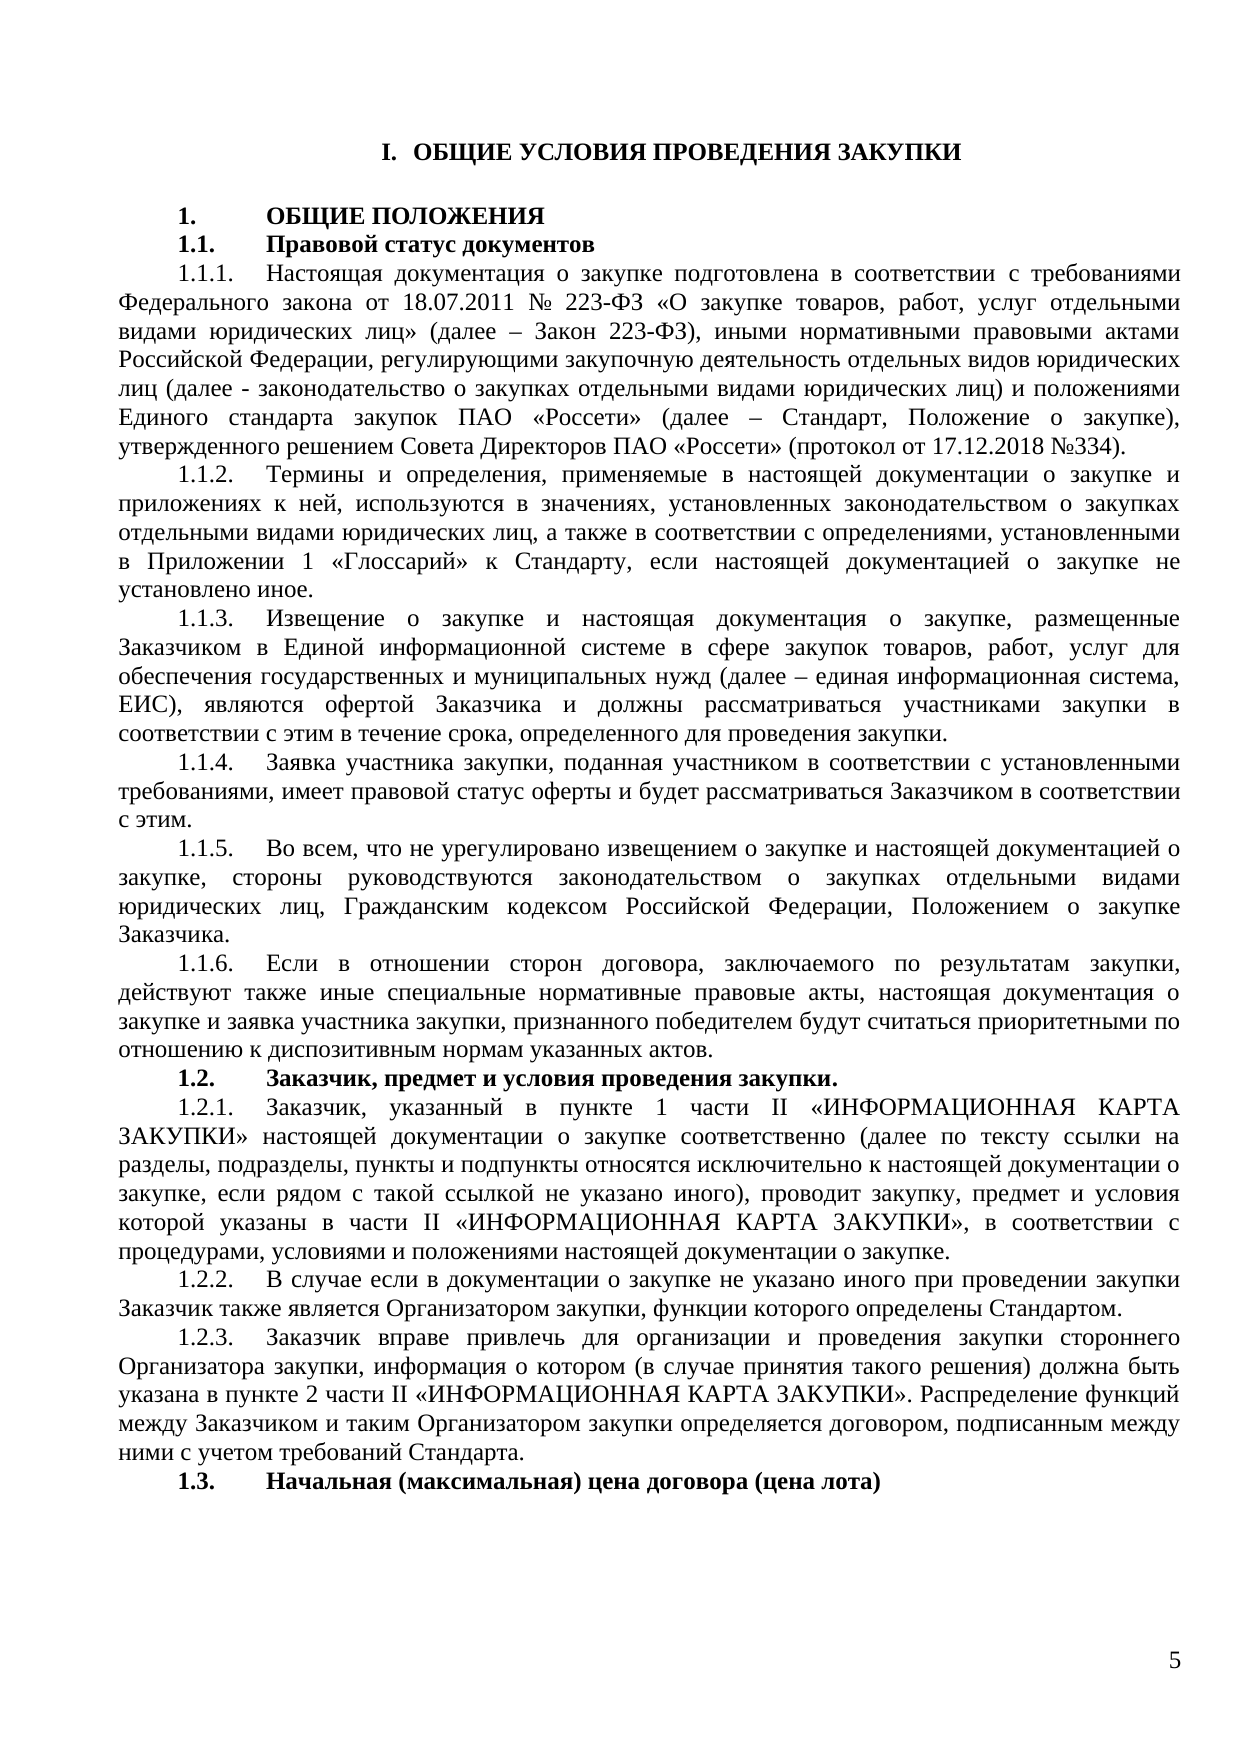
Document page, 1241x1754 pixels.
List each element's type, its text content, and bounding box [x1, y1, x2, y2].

subtitle Начальная (максимальная) цена договора (цена лота) [118, 1466, 1181, 1494]
list Во всем, что не урегулировано извещением о закупке и настоящей документацией о закупке, стороны руководствуются законодательством о закупках отдельными видами юридических лиц, Гражданским кодексом Российской Федерации, Положением о закупке Заказчика. [118, 833, 1181, 948]
list Термины и определения, применяемые в настоящей документации о закупке и приложениях к ней, используются в значениях, установленных законодательством о закупках отдельными видами юридических лиц, а также в соответствии с определениями, установленными в Приложении 1 «Глоссарий» к Стандарту, если настоящей документацией о закупке не установлено иное. [118, 459, 1181, 603]
list Заявка участника закупки, поданная участником в соответствии с установленными требованиями, имеет правовой статус оферты и будет рассматриваться Заказчиком в соответствии с этим. [118, 747, 1181, 833]
subtitle Заказчик вправе привлечь для организации и проведения закупки стороннего Организатора закупки, информация о котором (в случае принятия такого решения) должна быть указана в пункте 2 части II «ИНФОРМАЦИОННАЯ КАРТА ЗАКУПКИ». Распределение функций между Заказчиком и таким Организатором закупки определяется договором, подписанным между ними с учетом требований Стандарта. [118, 1322, 1181, 1466]
subtitle Заказчик, предмет и условия проведения закупки. [118, 1063, 1181, 1092]
list Извещение о закупке и настоящая документация о закупке, размещенные Заказчиком в Единой информационной системе в сфере закупок товаров, работ, услуг для обеспечения государственных и муниципальных нужд (далее – единая информационная система, ЕИС), являются офертой Заказчика и должны рассматриваться участниками закупки в соответствии с этим в течение срока, определенного для проведения закупки. [118, 603, 1181, 747]
list Настоящая документация о закупке подготовлена в соответствии с требованиями Федерального закона от 18.07.2011 № 223-ФЗ «О закупке товаров, работ, услуг отдельными видами юридических лиц» (далее – Закон 223-ФЗ), иными нормативными правовыми актами Российской Федерации, регулирующими закупочную деятельность отдельных видов юридических лиц (далее - законодательство о закупках отдельными видами юридических лиц) и положениями Единого стандарта закупок ПАО «Россети» (далее – Стандарт, Положение о закупке), утвержденного решением Совета Директоров ПАО «Россети» (протокол от 17.12.2018 №334). [118, 258, 1181, 459]
subtitle В случае если в документации о закупке не указано иного при проведении закупки Заказчик также является Организатором закупки, функции которого определены Стандартом. [118, 1264, 1181, 1322]
subtitle ОБЩИЕ ПОЛОЖЕНИЯ [118, 201, 1181, 229]
subtitle Заказчик, указанный в пункте 1 части II «ИНФОРМАЦИОННАЯ КАРТА ЗАКУПКИ» настоящей документации о закупке соответственно (далее по тексту ссылки на разделы, подразделы, пункты и подпункты относятся исключительно к настоящей документации о закупке, если рядом с такой ссылкой не указано иного), проводит закупку, предмет и условия которой указаны в части II «ИНФОРМАЦИОННАЯ КАРТА ЗАКУПКИ», в соответствии с процедурами, условиями и положениями настоящей документации о закупке. [118, 1092, 1181, 1264]
subtitle Правовой статус документов [118, 229, 1181, 258]
list Если в отношении сторон договора, заключаемого по результатам закупки, действуют также иные специальные нормативные правовые акты, настоящая документация о закупке и заявка участника закупки, признанного победителем будут считаться приоритетными по отношению к диспозитивным нормам указанных актов. [118, 948, 1181, 1063]
subtitle ОБЩИЕ УСЛОВИЯ ПРОВЕДЕНИЯ закупки [118, 137, 1181, 166]
